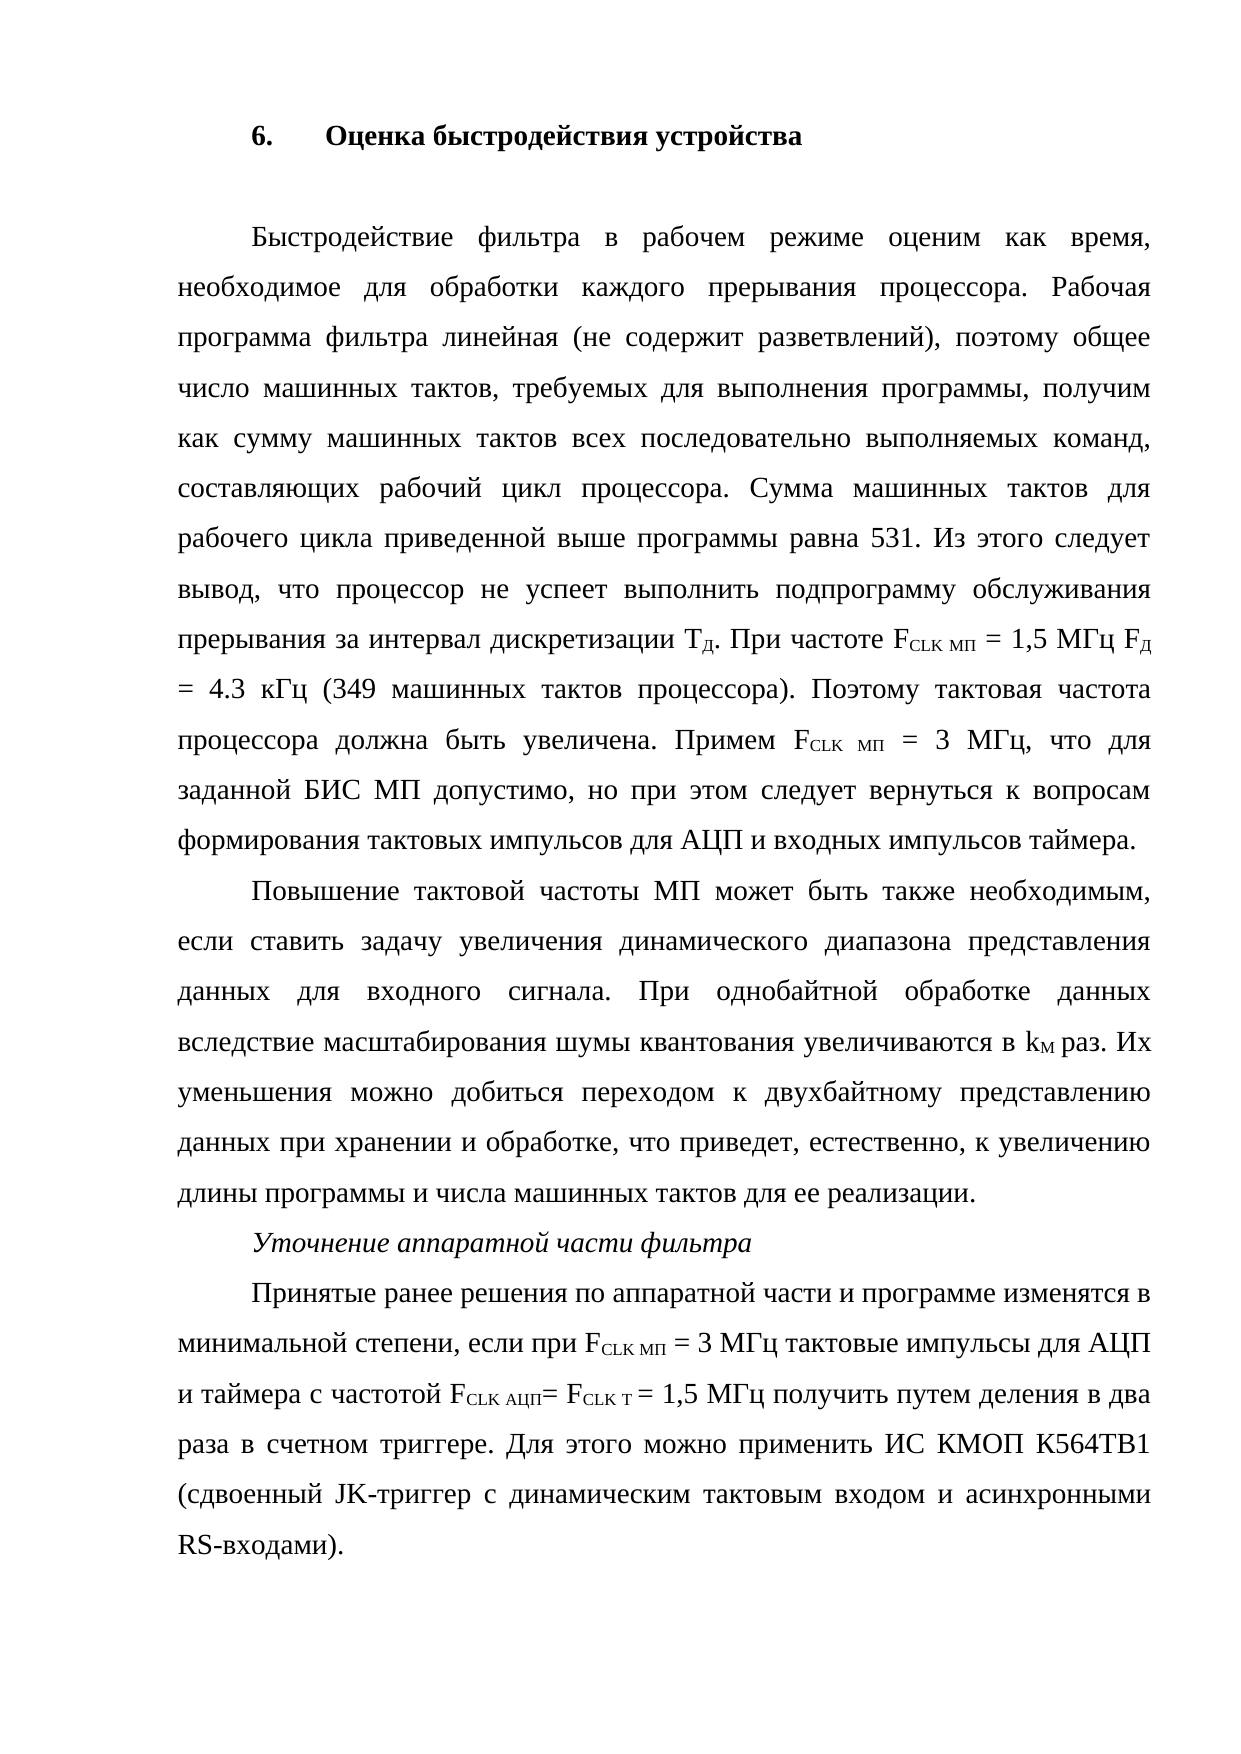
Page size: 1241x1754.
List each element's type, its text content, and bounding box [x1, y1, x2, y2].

text Принятые ранее решения по аппаратной части и программе изменятся в минимальной степени, если при FCLK МП = 3 МГц тактовые импульсы для АЦП и таймера с частотой FCLK АЦП= FCLK Т = 1,5 МГц получить путем деления в два раза в счетном триггере. Для этого можно применить ИС КМОП К564ТВ1 (сдвоенный JK-триггер с динамическим тактовым входом и асинхронными RS-входами). [177, 1275, 1152, 1560]
text Уточнение аппаратной части фильтра [177, 1225, 1152, 1258]
text Повышение тактовой частоты МП может быть также необходимым, если ставить задачу увеличения динамического диапазона представления данных для входного сигнала. При однобайтной обработке данных вследствие масштабирования шумы квантования увеличиваются в kМ раз. Их уменьшения можно добиться переходом к двухбайтному представлению данных при хранении и обработке, что приведет, естественно, к увеличению длины программы и числа машинных тактов для ее реализации. [177, 873, 1152, 1208]
list Оценка быстродействия устройства [177, 118, 1152, 152]
text Быстродействие фильтра в рабочем режиме оценим как время, необходимое для обработки каждого прерывания процессора. Рабочая программа фильтра линейная (не содержит разветвлений), поэтому общее число машинных тактов, требуемых для выполнения программы, получим как сумму машинных тактов всех последовательно выполняемых команд, составляющих рабочий цикл процессора. Сумма машинных тактов для рабочего цикла приведенной выше программы равна 531. Из этого следует вывод, что процессор не успеет выполнить подпрограмму обслуживания прерывания за интервал дискретизации TД. При частоте FCLK МП = 1,5 МГц FД = 4.3 кГц (349 машинных тактов процессора). Поэтому тактовая частота процессора должна быть увеличена. Примем FCLK МП = 3 МГц, что для заданной БИС МП допустимо, но при этом следует вернуться к вопросам формирования тактовых импульсов для АЦП и входных импульсов таймера. [177, 219, 1152, 856]
